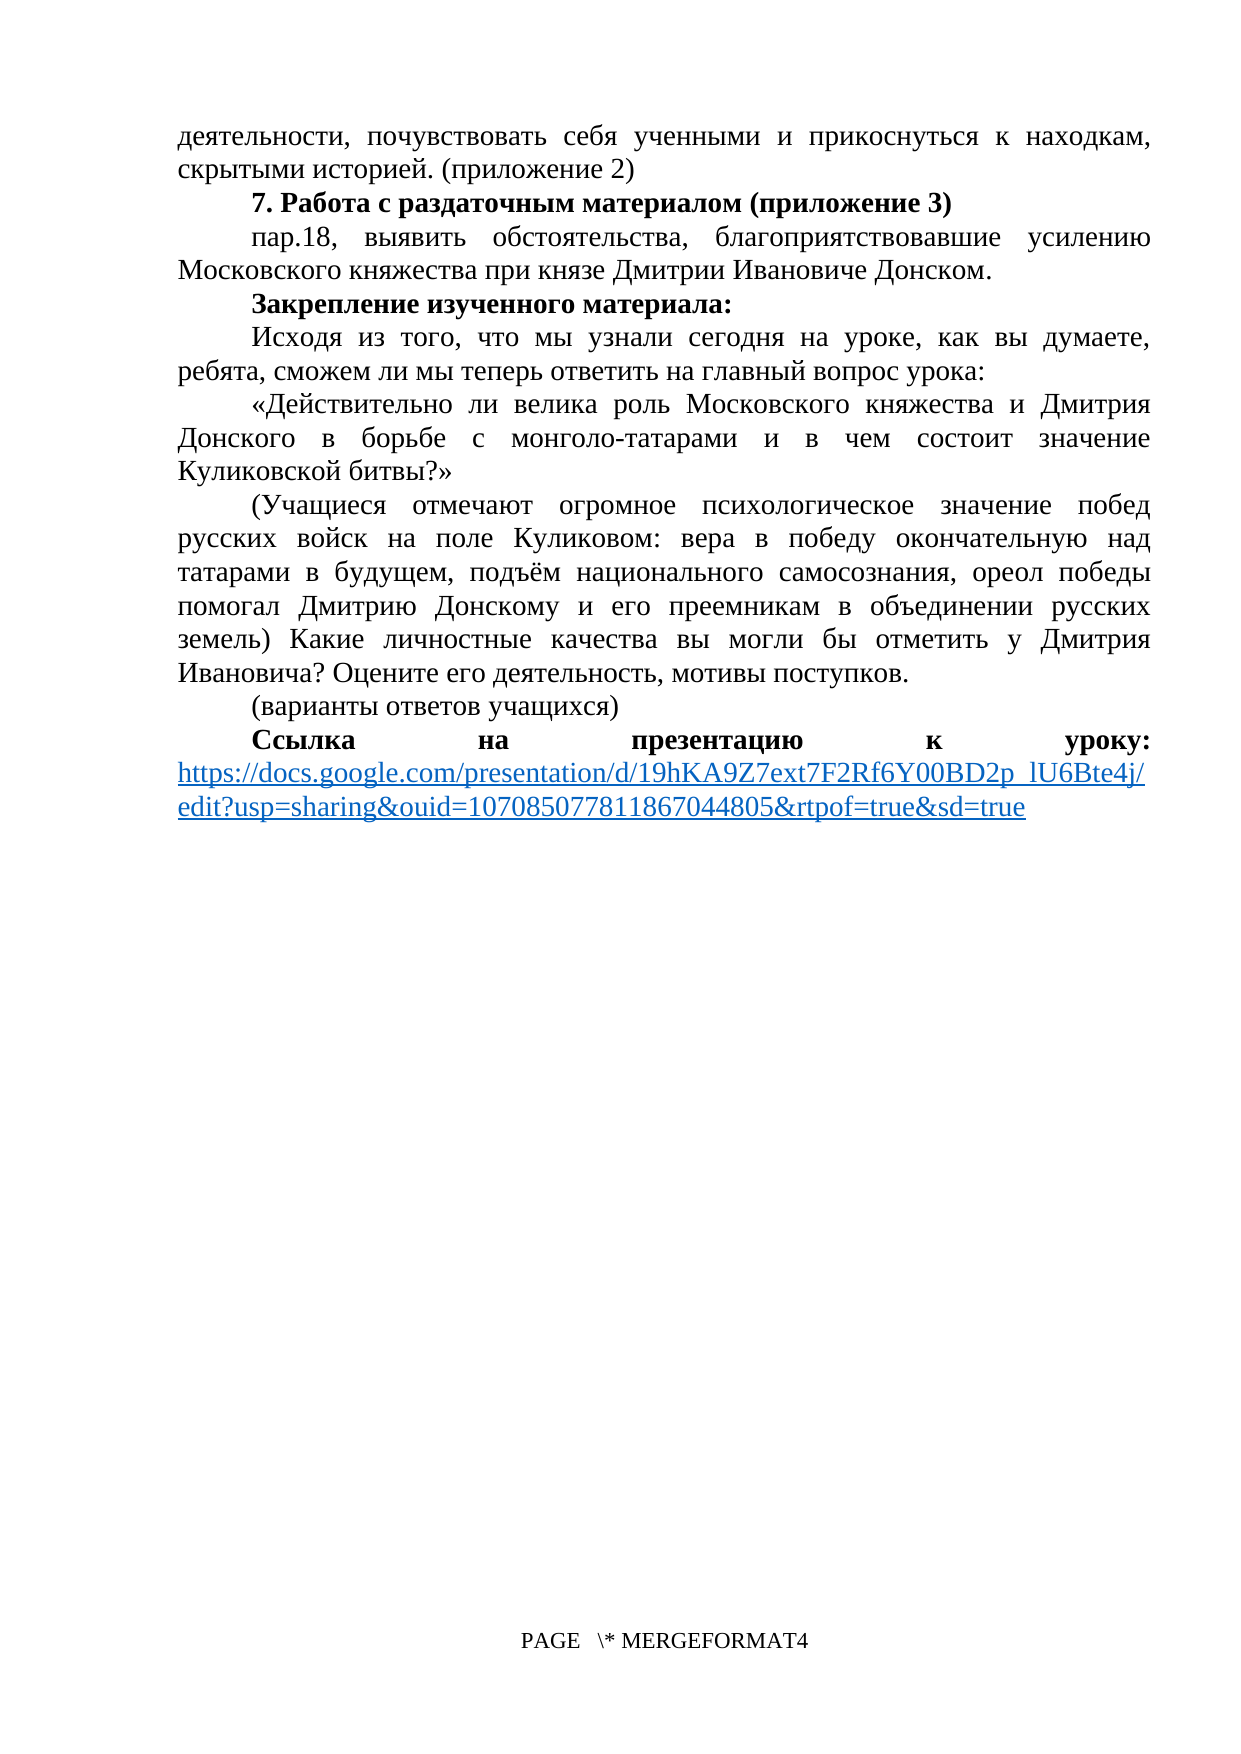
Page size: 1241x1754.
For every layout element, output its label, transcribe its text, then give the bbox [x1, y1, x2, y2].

text (Учащиеся отмечают огромное психологическое значение побед русских войск на поле Куликовом: вера в победу окончательную над татарами в будущем, подъём национального самосознания, ореол победы помогал Дмитрию Донскому и его преемникам в объединении русских земель) Какие личностные качества вы могли бы отметить у Дмитрия Ивановича? Оцените его деятельность, мотивы поступков. [177, 487, 1152, 688]
text Закрепление изученного материала: [177, 286, 1152, 319]
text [177, 118, 1152, 185]
text «Действительно ли велика роль Московского княжества и Дмитрия Донского в борьбе с монголо-татарами и в чем состоит значение Куликовской битвы?» [177, 386, 1152, 487]
text пар.18, выявить обстоятельства, благоприятствовавшие усилению Московского княжества при князе Дмитрии Ивановиче Донском. [177, 219, 1152, 286]
text Ссылка на презентацию к уроку: https://docs.google.com/presentation/d/19hKA9Z7ext7F2Rf6Y00BD2p_lU6Bte4j/edit?usp=sharing&ouid=107085077811867044805&rtpof=true&sd=true [177, 722, 1152, 822]
text (варианты ответов учащихся) [177, 688, 1152, 722]
text Исходя из того, что мы узнали сегодня на уроке, как вы думаете, ребята, сможем ли мы теперь ответить на главный вопрос урока: [177, 319, 1152, 386]
text 7. Работа с раздаточным материалом (приложение 3) [177, 185, 1152, 219]
